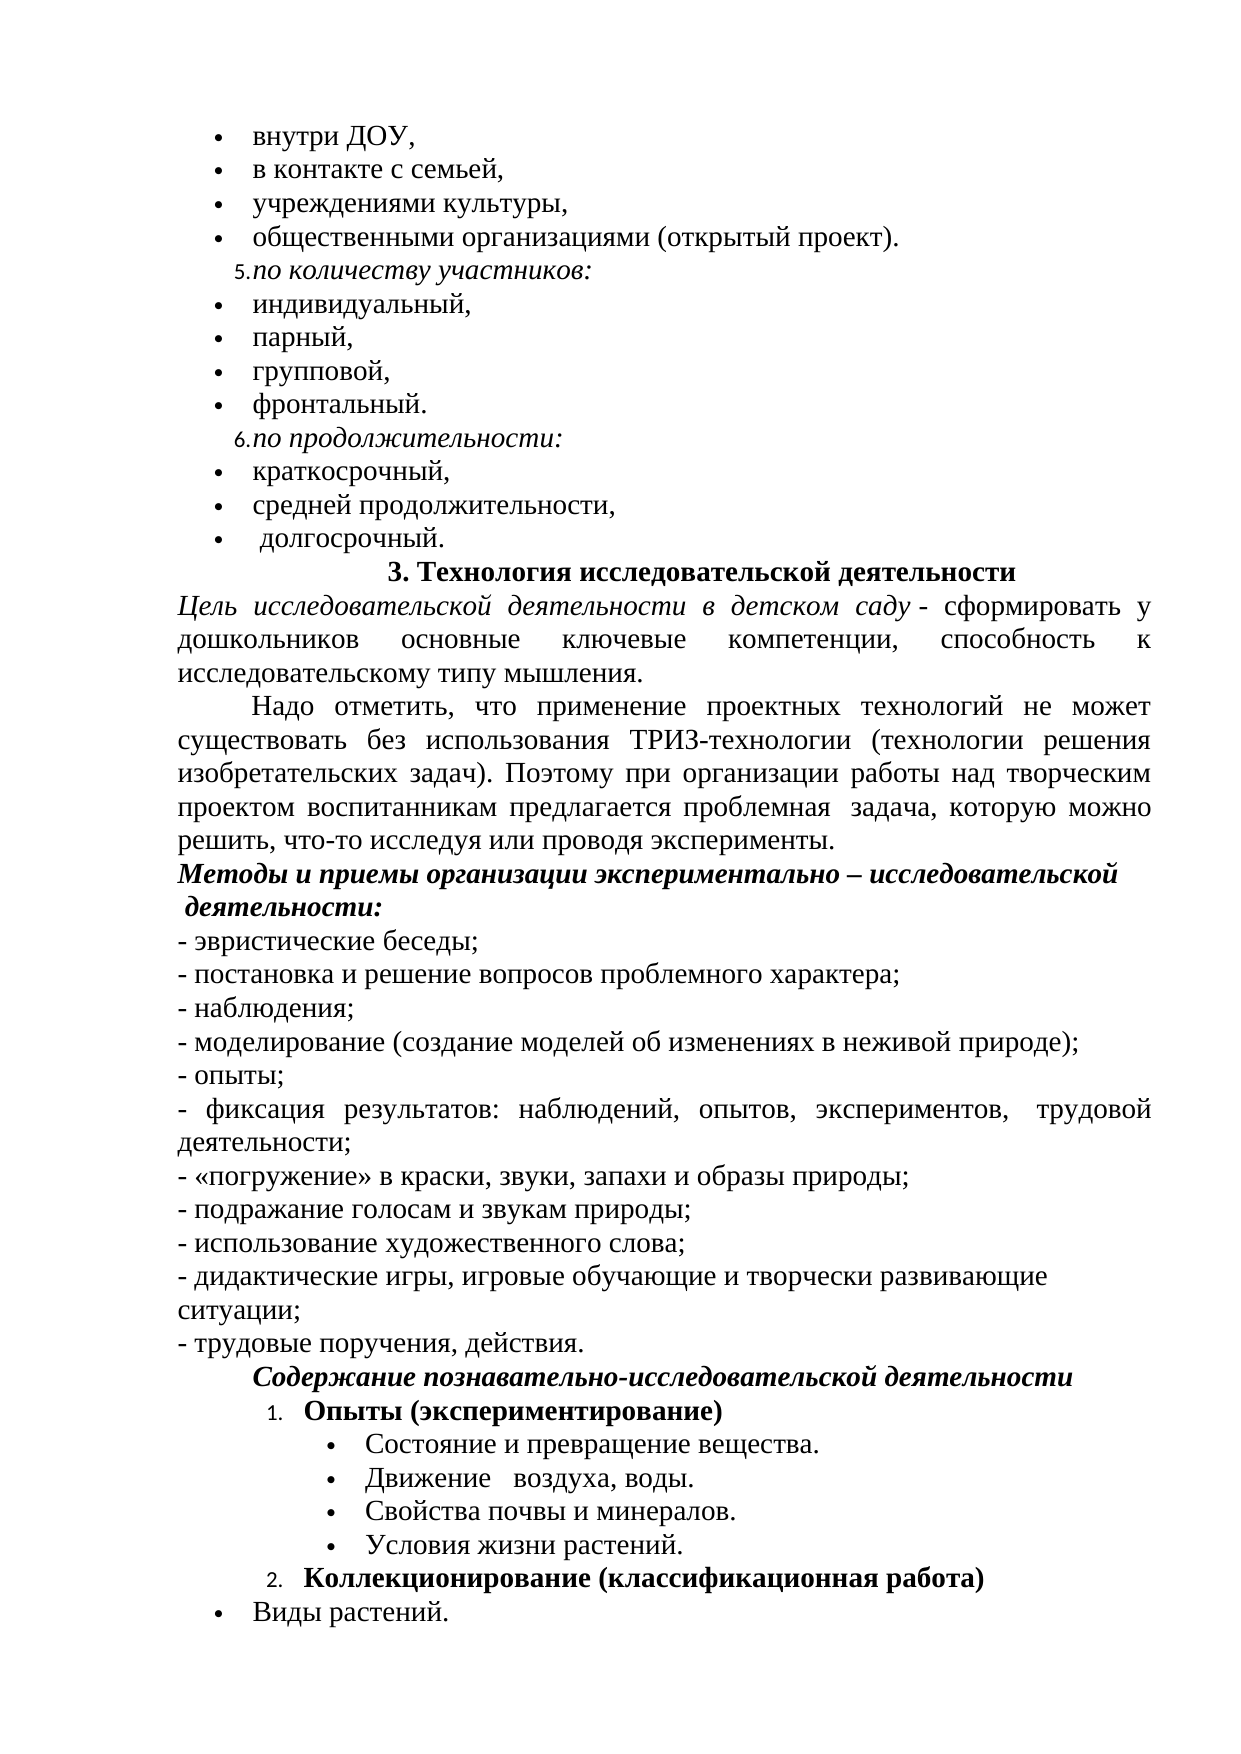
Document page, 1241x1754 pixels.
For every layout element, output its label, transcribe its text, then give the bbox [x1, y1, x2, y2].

text Методы и приемы организации экспериментально – исследовательской [177, 856, 1152, 889]
text - дидактические игры, игровые обучающие и творчески развивающие [177, 1258, 1152, 1292]
list фронтальный. [215, 386, 1152, 420]
list Условия жизни растений. [327, 1527, 1152, 1560]
text - постановка и решение вопросов проблемного характера; [177, 957, 1152, 990]
text - «погружение» в краски, звуки, запахи и образы природы; [177, 1158, 1152, 1191]
list Состояние и превращение вещества. [327, 1426, 1152, 1460]
list парный, [215, 319, 1152, 353]
list Опыты (экспериментирование) [266, 1393, 1152, 1426]
list по количеству участников: [233, 252, 1152, 286]
list краткосрочный, [215, 453, 1152, 487]
text Надо отметить, что применение проектных технологий не может существовать без использования ТРИЗ-технологии (технологии решения изобретательских задач). Поэтому при организации работы над творческим проектом воспитанникам предлагается проблемная задача, которую можно решить, что-то исследуя или проводя эксперименты. [177, 688, 1152, 856]
list Движение воздуха, воды. [327, 1460, 1152, 1493]
text деятельности: [177, 889, 1152, 923]
text - фиксация результатов: наблюдений, опытов, экспериментов, трудовой деятельности; [177, 1091, 1152, 1158]
list Свойства почвы и минералов. [327, 1493, 1152, 1527]
text - эвристические беседы; [177, 923, 1152, 957]
list учреждениями культуры, [215, 185, 1152, 219]
text - моделирование (создание моделей об изменениях в неживой природе); [177, 1024, 1152, 1057]
list по продолжительности: [233, 420, 1152, 453]
text - использование художественного слова; [177, 1225, 1152, 1258]
text ситуации; [177, 1292, 1152, 1326]
list средней продолжительности, [215, 487, 1152, 521]
list Коллекционирование (классификационная работа) [266, 1560, 1152, 1594]
text 3. Технология исследовательской деятельности [252, 554, 1152, 588]
text - наблюдения; [177, 990, 1152, 1024]
text Содержание познавательно-исследовательской деятельности [252, 1359, 1152, 1393]
list индивидуальный, [215, 286, 1152, 319]
list Виды растений. [215, 1594, 1152, 1627]
text Цель исследовательской деятельности в детском саду - сформировать у дошкольников основные ключевые компетенции, способность к исследовательскому типу мышления. [177, 588, 1152, 688]
list групповой, [215, 353, 1152, 386]
list общественными организациями (открытый проект). [215, 219, 1152, 252]
text - опыты; [177, 1057, 1152, 1091]
list долгосрочный. [215, 521, 1152, 554]
text - подражание голосам и звукам природы; [177, 1191, 1152, 1225]
list в контакте с семьей, [215, 152, 1152, 185]
text - трудовые поручения, действия. [177, 1326, 1152, 1359]
list внутри ДОУ, [215, 118, 1152, 152]
